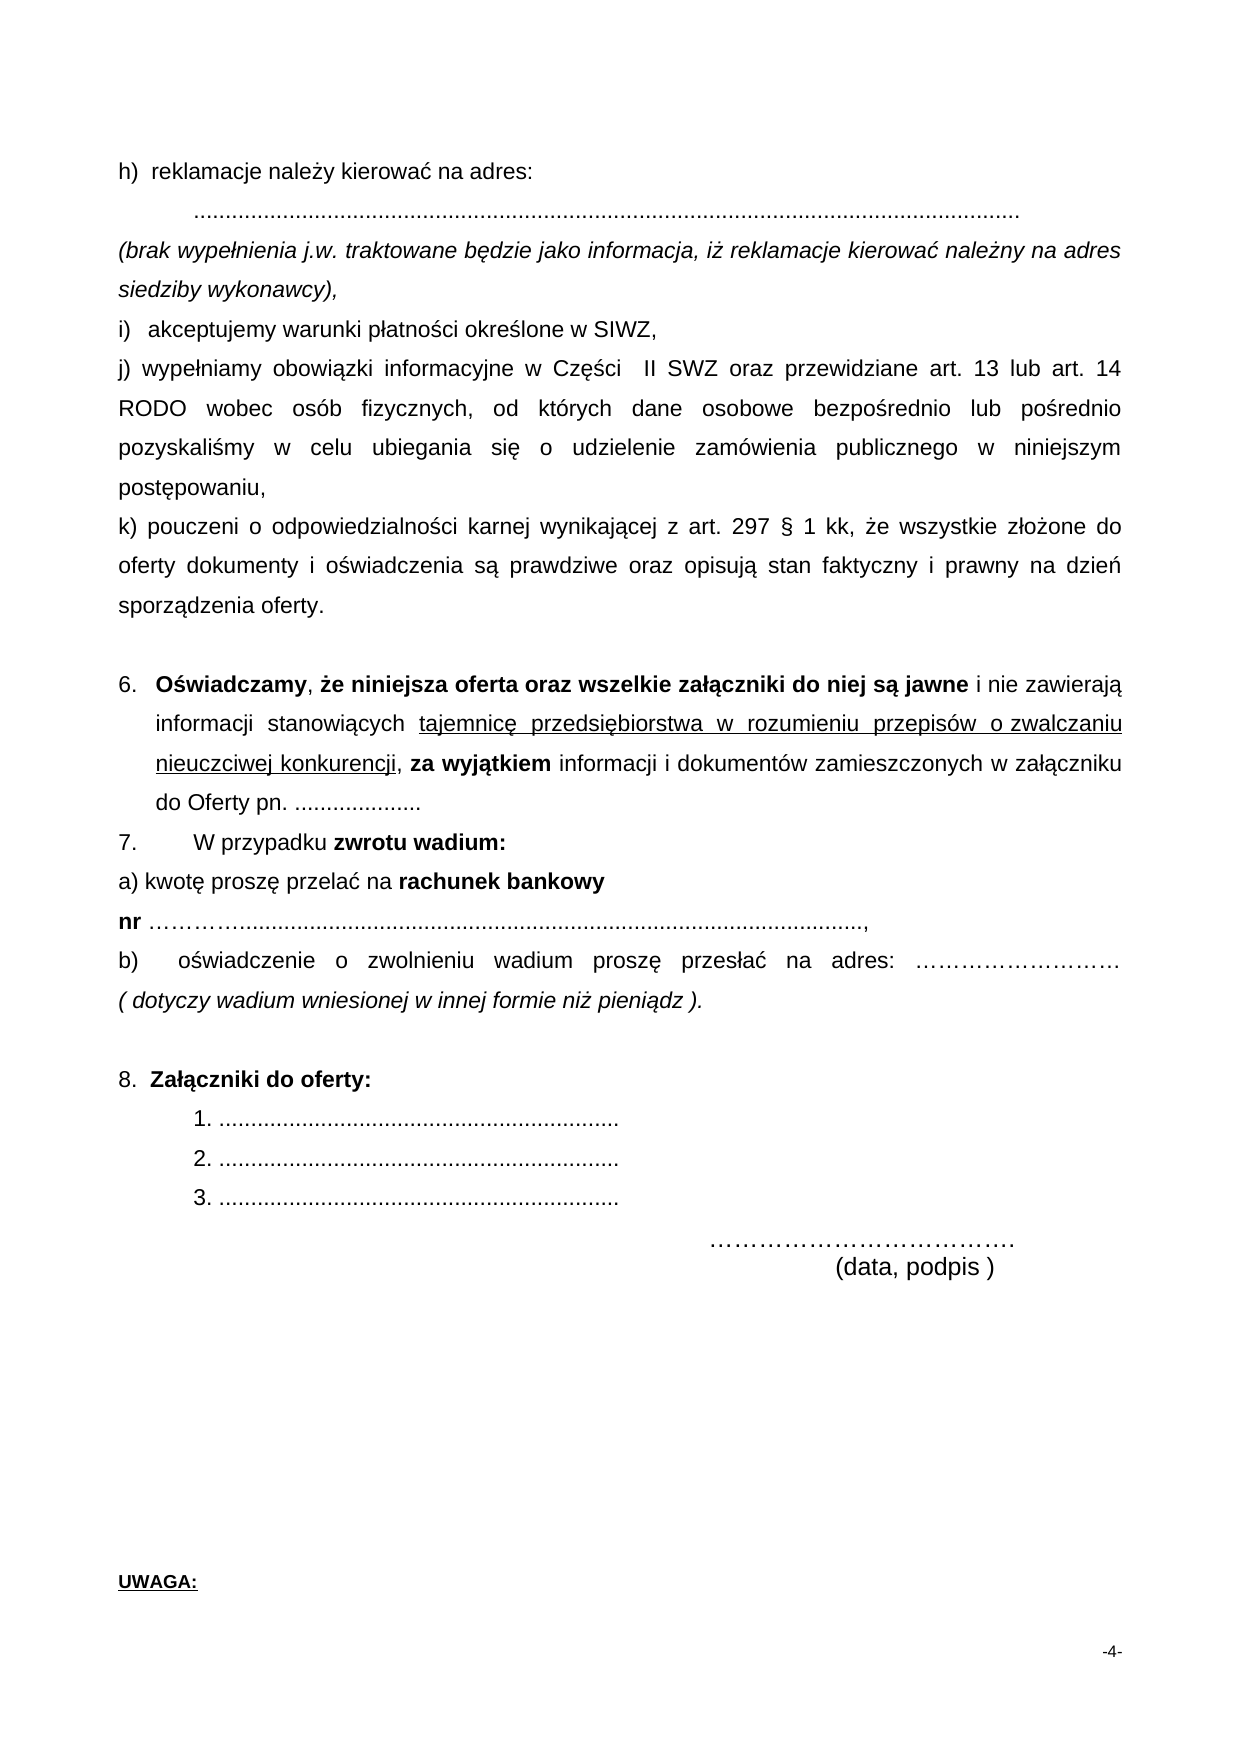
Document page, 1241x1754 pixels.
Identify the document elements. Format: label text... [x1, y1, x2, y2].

text UWAGA: [118, 1571, 1122, 1593]
text (brak wypełnienia j.w. traktowane będzie jako informacja, iż reklamacje kierować należny na adres siedziby wykonawcy), [118, 237, 1122, 302]
text 3. ............................................................... [193, 1184, 1122, 1211]
text b) oświadczenie o zwolnieniu wadium proszę przesłać na adres: ……………………… ( dotyczy wadium wniesionej w innej formie niż pieniądz ). [118, 947, 1122, 1013]
list Oświadczamy, że niniejsza oferta oraz wszelkie załączniki do niej są jawne i nie zawierają informacji stanowiących tajemnicę przedsiębiorstwa w rozumieniu przepisów o zwalczaniu nieuczciwej konkurencji, za wyjątkiem informacji i dokumentów zamieszczonych w załączniku do Oferty pn. .................... [118, 671, 1122, 816]
text a) kwotę proszę przelać na rachunek bankowy nr ………….................................................................................................., [118, 868, 1122, 934]
list akceptujemy warunki płatności określone w SIWZ, [118, 316, 1122, 342]
text 8. Załączniki do oferty: [118, 1066, 1122, 1092]
text 2. ............................................................... [193, 1145, 1122, 1171]
list W przypadku zwrotu wadium: [118, 829, 1122, 855]
text 1. ............................................................... [193, 1105, 1122, 1132]
text ………………………………. [708, 1224, 1122, 1252]
text h) reklamacje należy kierować na adres: [118, 158, 1122, 184]
text j) wypełniamy obowiązki informacyjne w Części II SWZ oraz przewidziane art. 13 lub art. 14 RODO wobec osób fizycznych, od których dane osobowe bezpośrednio lub pośrednio pozyskaliśmy w celu ubiegania się o udzielenie zamówienia publicznego w niniejszym postępowaniu, [118, 355, 1122, 500]
text k) pouczeni o odpowiedzialności karnej wynikającej z art. 297 § 1 kk, że wszystkie złożone do oferty dokumenty i oświadczenia są prawdziwe oraz opisują stan faktyczny i prawny na dzień sporządzenia oferty. [118, 513, 1122, 618]
text (data, podpis ) [708, 1252, 1122, 1281]
text .................................................................................................................................. [193, 197, 1122, 223]
